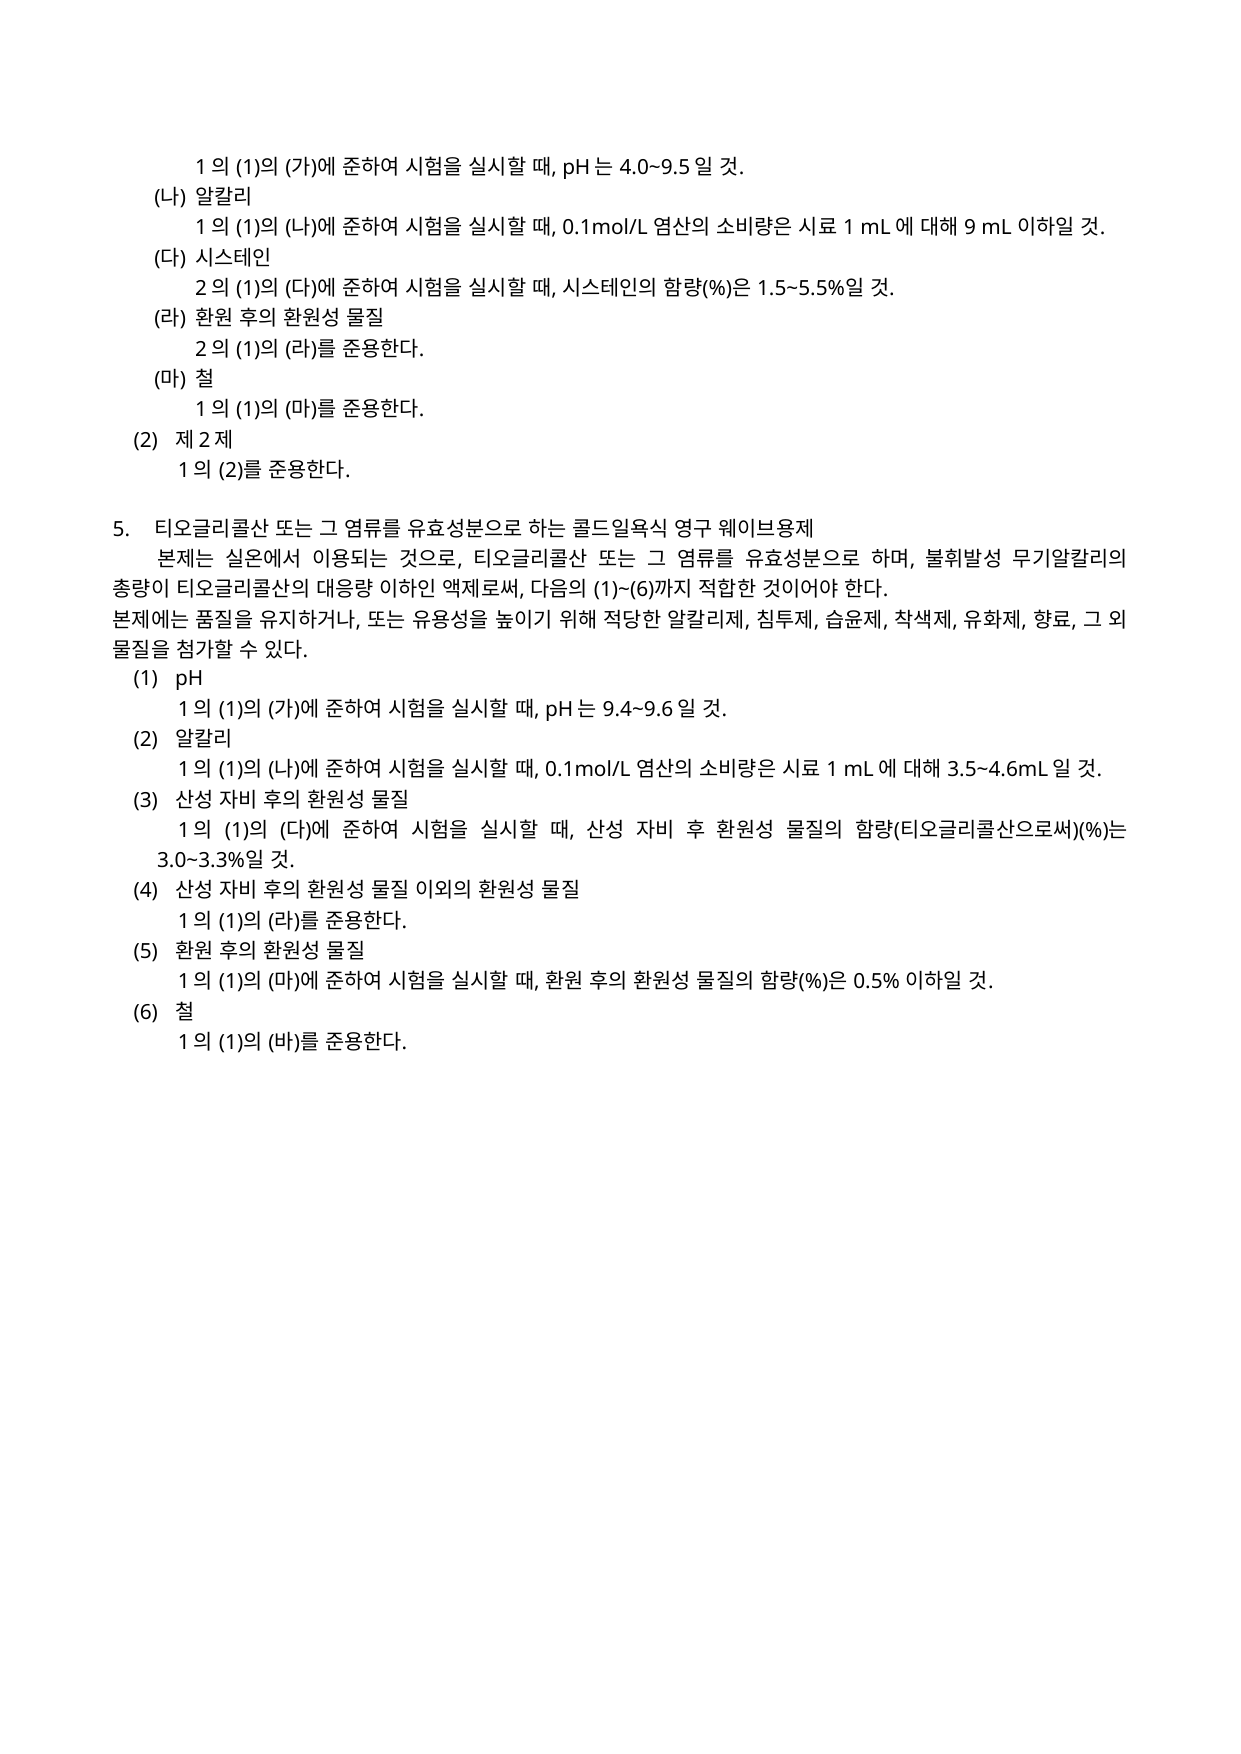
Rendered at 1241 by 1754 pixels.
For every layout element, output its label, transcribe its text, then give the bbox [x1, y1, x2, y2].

text 본제에는 품질을 유지하거나, 또는 유용성을 높이기 위해 적당한 알칼리제, 침투제, 습윤제, 착색제, 유화제, 향료, 그 외 물질을 첨가할 수 있다. [112, 603, 1128, 663]
list 티오글리콜산 또는 그 염류를 유효성분으로 하는 콜드일욕식 영구 웨이브용제 [112, 512, 1128, 542]
list 2의 (1)의 (다)에 준하여 시험을 실시할 때, 시스테인의 함량(%)은 1.5~5.5%일 것. [172, 271, 1128, 302]
list 2의 (1)의 (라)를 준용한다. [172, 332, 1128, 362]
list 제2제 [133, 423, 1128, 453]
list 산성 자비 후의 환원성 물질 [133, 783, 1128, 813]
list 1의 (1)의 (마)를 준용한다. [172, 392, 1128, 423]
list 1의 (1)의 (나)에 준하여 시험을 실시할 때, 0.1mol/L 염산의 소비량은 시료 1 mL에 대해 9 mL 이하일 것. [172, 211, 1128, 241]
text 1의 (2)를 준용한다. [157, 453, 1128, 483]
text 1의 (1)의 (다)에 준하여 시험을 실시할 때, 산성 자비 후 환원성 물질의 함량(티오글리콜산으로써)(%)는 3.0~3.3%일 것. [157, 813, 1128, 874]
list 철 [154, 362, 1128, 392]
list 알칼리 [154, 180, 1128, 211]
text 본제는 실온에서 이용되는 것으로, 티오글리콜산 또는 그 염류를 유효성분으로 하며, 불휘발성 무기알칼리의 총량이 티오글리콜산의 대응량 이하인 액제로써, 다음의 (1)~(6)까지 적합한 것이어야 한다. [112, 542, 1128, 603]
list 산성 자비 후의 환원성 물질 이외의 환원성 물질 [133, 874, 1128, 904]
list 환원 후의 환원성 물질 [133, 934, 1128, 965]
text 1의 (1)의 (마)에 준하여 시험을 실시할 때, 환원 후의 환원성 물질의 함량(%)은 0.5% 이하일 것. [157, 965, 1128, 995]
list 1의 (1)의 (가)에 준하여 시험을 실시할 때, pH는 4.0~9.5일 것. [172, 150, 1128, 180]
text 1의 (1)의 (나)에 준하여 시험을 실시할 때, 0.1mol/L 염산의 소비량은 시료 1 mL에 대해 3.5~4.6mL일 것. [157, 752, 1128, 783]
text 1의 (1)의 (바)를 준용한다. [157, 1025, 1128, 1056]
list pH [133, 663, 1128, 692]
list 시스테인 [154, 241, 1128, 271]
list 철 [133, 995, 1128, 1025]
list 환원 후의 환원성 물질 [154, 302, 1128, 332]
list 알칼리 [133, 722, 1128, 752]
text 1의 (1)의 (가)에 준하여 시험을 실시할 때, pH는 9.4~9.6일 것. [157, 692, 1128, 722]
text 1의 (1)의 (라)를 준용한다. [157, 904, 1128, 934]
